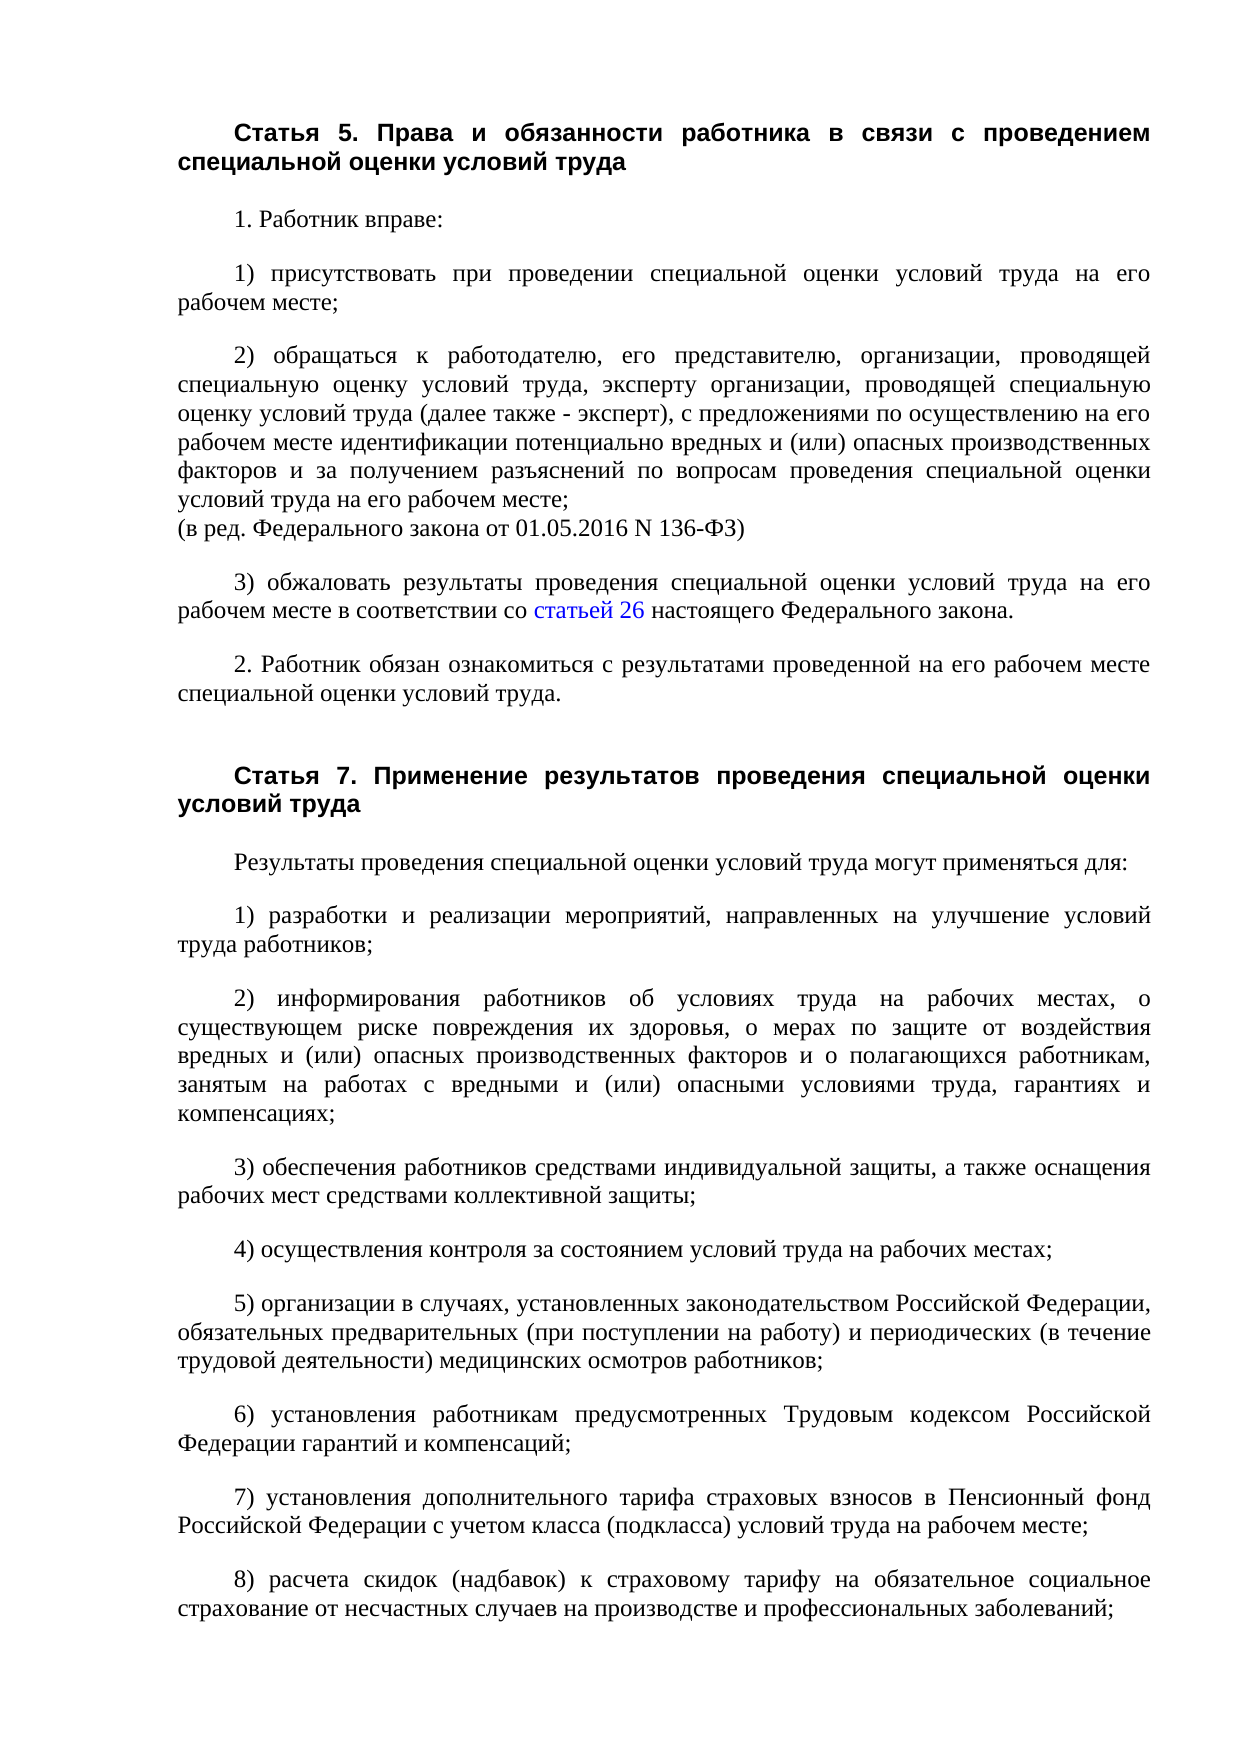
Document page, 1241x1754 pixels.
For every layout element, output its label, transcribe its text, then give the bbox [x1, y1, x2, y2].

text 3) обеспечения работников средствами индивидуальной защиты, а также оснащения рабочих мест средствами коллективной защиты; [177, 1152, 1152, 1209]
text 6) установления работникам предусмотренных Трудовым кодексом Российской Федерации гарантий и компенсаций; [177, 1399, 1152, 1457]
title Статья 5. Права и обязанности работника в связи с проведением специальной оценки условий труда [177, 118, 1152, 176]
text Результаты проведения специальной оценки условий труда могут применяться для: [177, 847, 1152, 876]
text 4) осуществления контроля за состоянием условий труда на рабочих местах; [177, 1234, 1152, 1263]
text 2) информирования работников об условиях труда на рабочих местах, о существующем риске повреждения их здоровья, о мерах по защите от воздействия вредных и (или) опасных производственных факторов и о полагающихся работникам, занятым на работах с вредными и (или) опасными условиями труда, гарантиях и компенсациях; [177, 983, 1152, 1127]
text 1) присутствовать при проведении специальной оценки условий труда на его рабочем месте; [177, 258, 1152, 316]
text 3) обжаловать результаты проведения специальной оценки условий труда на его рабочем месте в соответствии со статьей 26 настоящего Федерального закона. [177, 567, 1152, 624]
text 1) разработки и реализации мероприятий, направленных на улучшение условий труда работников; [177, 901, 1152, 958]
text 5) организации в случаях, установленных законодательством Российской Федерации, обязательных предварительных (при поступлении на работу) и периодических (в течение трудовой деятельности) медицинских осмотров работников; [177, 1288, 1152, 1374]
text 2) обращаться к работодателю, его представителю, организации, проводящей специальную оценку условий труда, эксперту организации, проводящей специальную оценку условий труда (далее также - эксперт), с предложениями по осуществлению на его рабочем месте идентификации потенциально вредных и (или) опасных производственных факторов и за получением разъяснений по вопросам проведения специальной оценки условий труда на его рабочем месте; [177, 341, 1152, 513]
text (в ред. Федерального закона от 01.05.2016 N 136-ФЗ) [177, 513, 1152, 542]
text 7) установления дополнительного тарифа страховых взносов в Пенсионный фонд Российской Федерации с учетом класса (подкласса) условий труда на рабочем месте; [177, 1482, 1152, 1539]
text 2. Работник обязан ознакомиться с результатами проведенной на его рабочем месте специальной оценки условий труда. [177, 649, 1152, 707]
text 1. Работник вправе: [177, 204, 1152, 233]
title Статья 7. Применение результатов проведения специальной оценки условий труда [177, 761, 1152, 818]
text 8) расчета скидок (надбавок) к страховому тарифу на обязательное социальное страхование от несчастных случаев на производстве и профессиональных заболеваний; [177, 1564, 1152, 1622]
